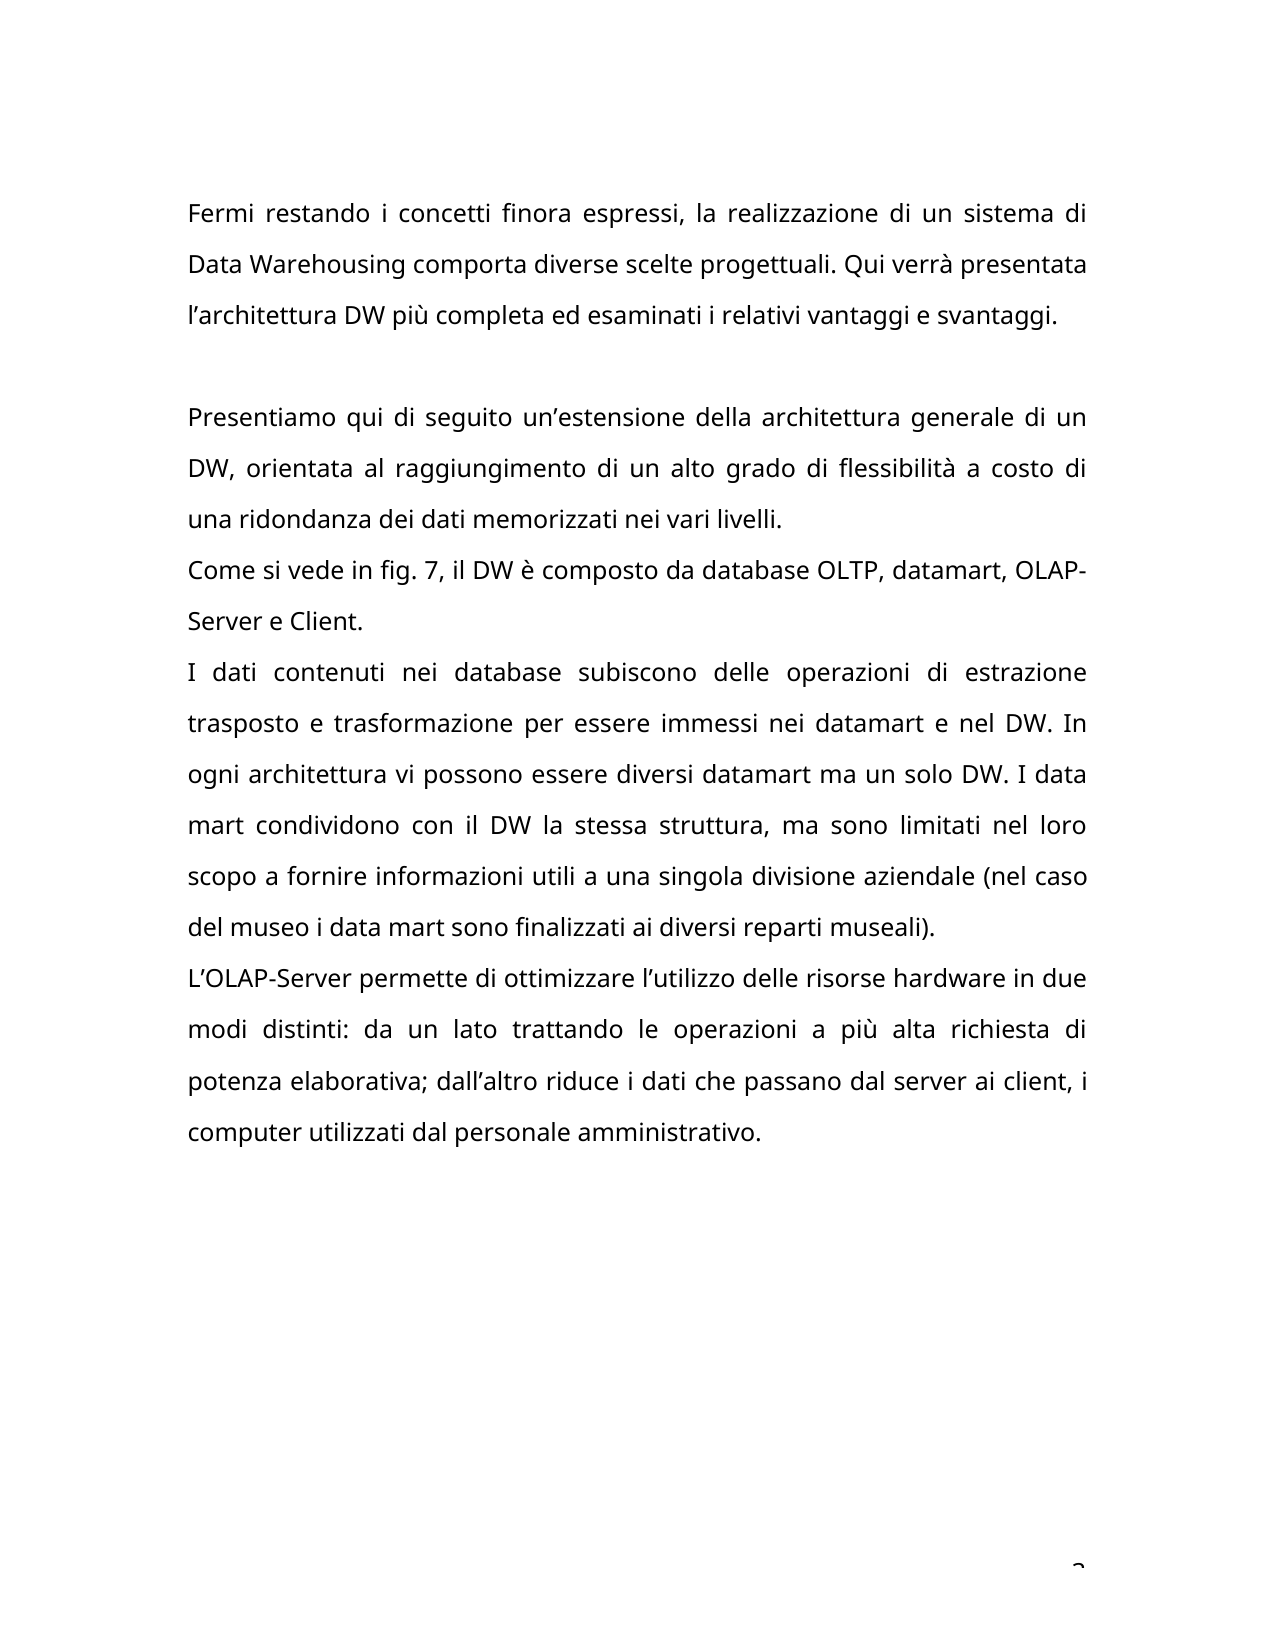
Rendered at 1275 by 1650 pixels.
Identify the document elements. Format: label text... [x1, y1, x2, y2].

text Fermi restando i concetti finora espressi, la realizzazione di un sistema di Data Warehousing comporta diverse scelte progettuali. Qui verrà presentata l’architettura DW più completa ed esaminati i relativi vantaggi e svantaggi. [187, 196, 1088, 332]
text L’OLAP-Server permette di ottimizzare l’utilizzo delle risorse hardware in due modi distinti: da un lato trattando le operazioni a più alta richiesta di potenza elaborativa; dall’altro riduce i dati che passano dal server ai client, i computer utilizzati dal personale amministrativo. [187, 961, 1088, 1148]
text I dati contenuti nei database subiscono delle operazioni di estrazione trasposto e trasformazione per essere immessi nei datamart e nel DW. In ogni architettura vi possono essere diversi datamart ma un solo DW. I data mart condividono con il DW la stessa struttura, ma sono limitati nel loro scopo a fornire informazioni utili a una singola divisione aziendale (nel caso del museo i data mart sono finalizzati ai diversi reparti museali). [187, 655, 1088, 944]
text Presentiamo qui di seguito un’estensione della architettura generale di un DW, orientata al raggiungimento di un alto grado di flessibilità a costo di una ridondanza dei dati memorizzati nei vari livelli. [187, 400, 1088, 536]
text Come si vede in fig. 7, il DW è composto da database OLTP, datamart, OLAP-Server e Client. [187, 553, 1088, 638]
